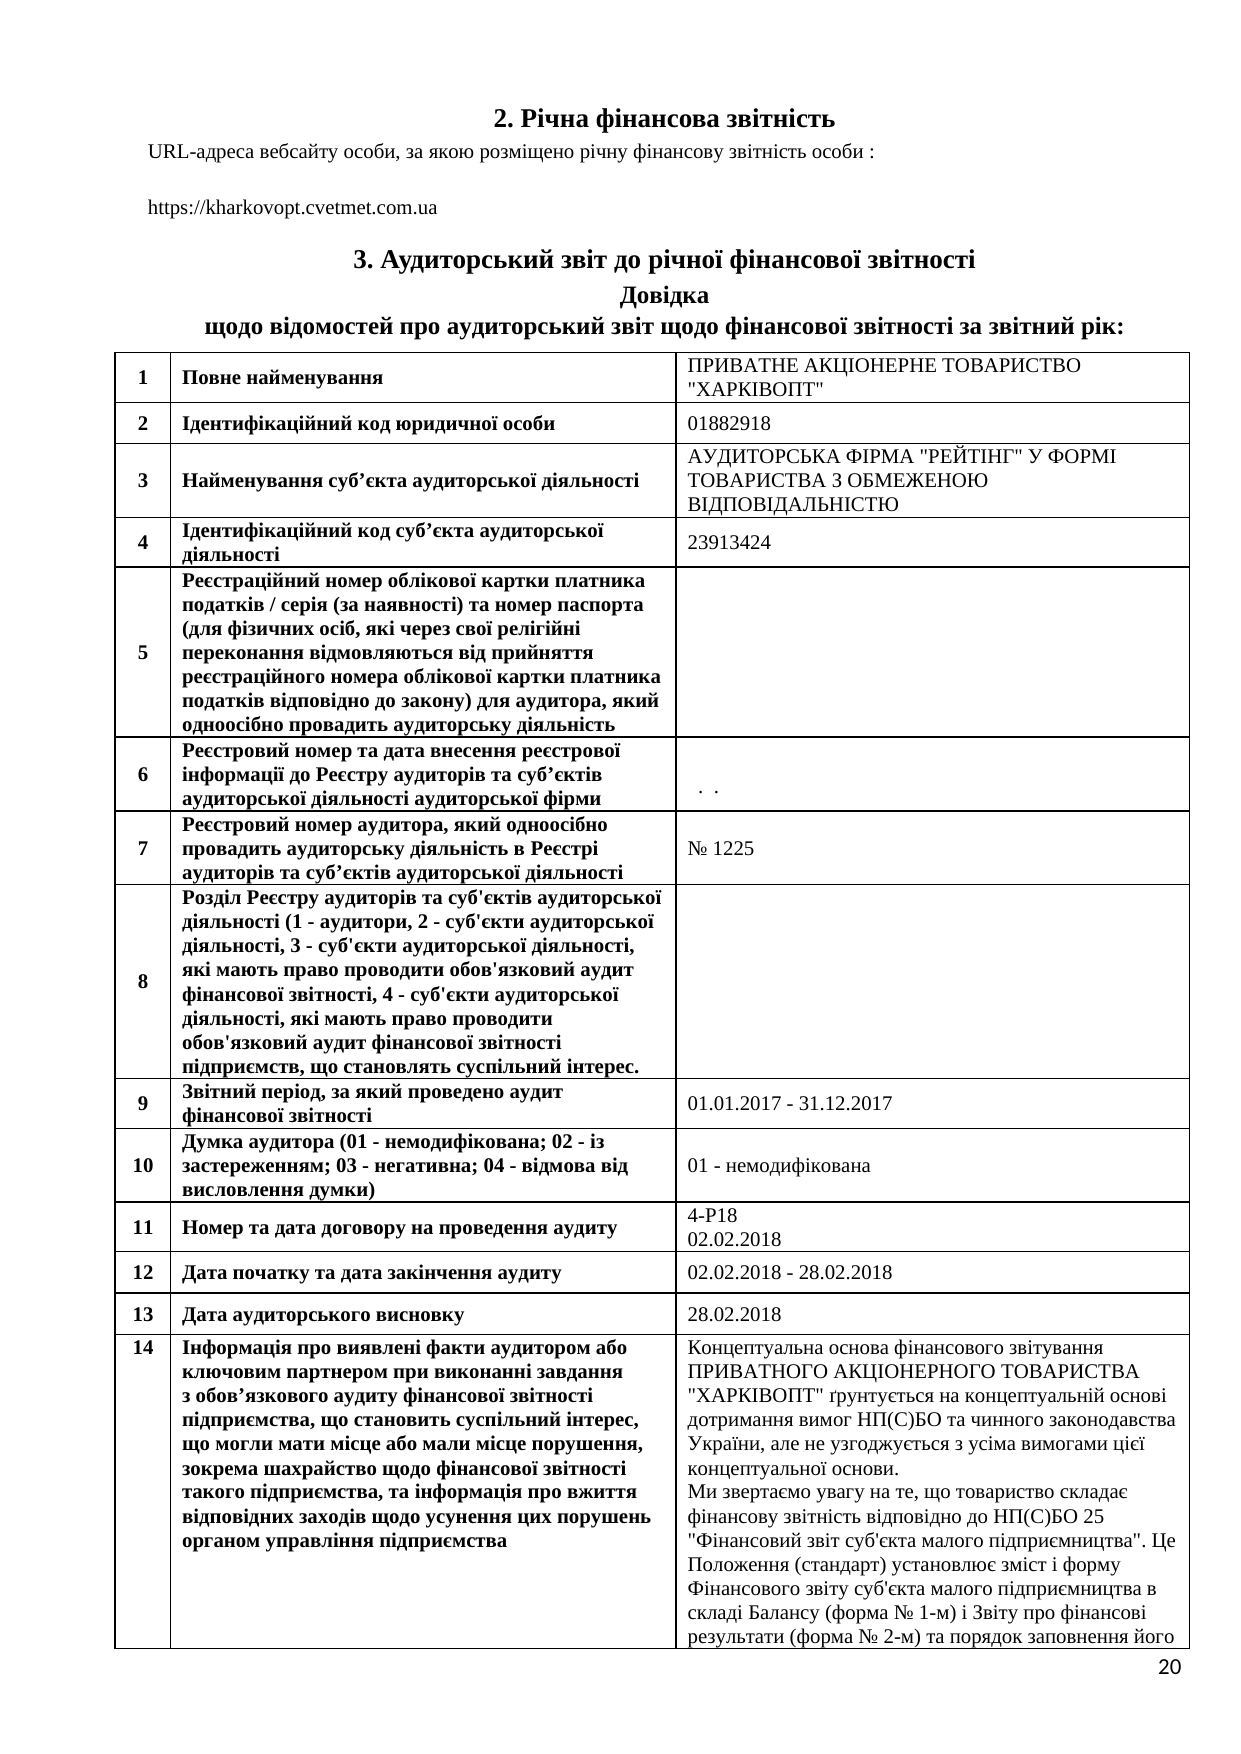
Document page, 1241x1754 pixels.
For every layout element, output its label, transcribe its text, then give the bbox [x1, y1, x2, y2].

table_cell Ідентифікаційний код юридичної особи [171, 403, 675, 443]
table_cell 28.02.2018 [677, 1294, 1189, 1333]
table_header Повне найменування [171, 353, 675, 401]
table_cell Реєстровий номер та дата внесення реєстрової інформації до Реєстру аудиторів та суб’єктів аудиторської діяльності аудиторської фірми [171, 738, 675, 810]
table_cell 02.02.2018 - 28.02.2018 [677, 1252, 1189, 1292]
table_cell 9 [116, 1079, 170, 1127]
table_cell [171, 1335, 675, 1648]
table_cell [677, 1335, 1189, 1648]
table_cell 10 [116, 1129, 170, 1201]
table_cell 2 [116, 403, 170, 443]
table_cell Реєстраційний номер облікової картки платника податків / серія (за наявності) та номер паспорта (для фізичних осіб, які через свої релігійні переконання відмовляються від прийняття реєстраційного номера облікової картки платника податків відповідно до закону) для аудитора, який одноосібно провадить аудиторську діяльність [171, 568, 675, 736]
table_cell 4-Р18 02.02.2018 [677, 1203, 1189, 1251]
table_cell Ідентифікаційний код суб’єкта аудиторської діяльності [171, 518, 675, 566]
table_cell 6 [116, 738, 170, 810]
table_header 1 [116, 353, 170, 401]
table_cell 01882918 [677, 403, 1189, 443]
table_cell Найменування суб’єкта аудиторської діяльності [171, 444, 675, 516]
table_cell № 1225 [677, 812, 1189, 884]
text Довідка щодо відомостей про аудиторський звіт щодо фінансової звітності за звітний рік: [148, 281, 1181, 340]
text URL-адреса вебсайту особи, за якою розміщено річну фінансову звітність особи : [148, 139, 1181, 163]
table_cell Номер та дата договору на проведення аудиту [171, 1203, 675, 1251]
table_cell 13 [116, 1294, 170, 1333]
table_cell Дата аудиторського висновку [171, 1294, 675, 1333]
text 2. Річна фінансова звітність [148, 102, 1181, 133]
table_cell 01 - немодифікована [677, 1129, 1189, 1201]
table_header ПРИВАТНЕ АКЦІОНЕРНЕ ТОВАРИСТВО "ХАРКІВОПТ" [677, 353, 1189, 401]
table_cell 8 [116, 885, 170, 1078]
table_cell Думка аудитора (01 - немодифікована; 02 - із застереженням; 03 - негативна; 04 - відмова від висловлення думки) [171, 1129, 675, 1201]
table_cell 23913424 [677, 518, 1189, 566]
table_cell 14 [116, 1335, 170, 1648]
table_cell [677, 885, 1189, 1078]
table_cell 7 [116, 812, 170, 884]
table_cell [677, 568, 1189, 736]
table_cell . . [677, 738, 1189, 810]
table_cell Реєстровий номер аудитора, який одноосібно провадить аудиторську діяльність в Реєстрі аудиторів та суб’єктів аудиторської діяльності [171, 812, 675, 884]
table_cell Звітний період, за який проведено аудит фінансової звітності [171, 1079, 675, 1127]
table_cell 3 [116, 444, 170, 516]
table_cell 01.01.2017 - 31.12.2017 [677, 1079, 1189, 1127]
table_cell 4 [116, 518, 170, 566]
table_cell 5 [116, 568, 170, 736]
text 3. Аудиторський звіт до річної фінансової звітності [148, 243, 1181, 274]
table_cell Розділ Реєстру аудиторів та суб'єктів аудиторської діяльності (1 - аудитори, 2 - суб'єкти аудиторської діяльності, 3 - суб'єкти аудиторської діяльності, які мають право проводити обов'язковий аудит фінансової звітності, 4 - суб'єкти аудиторської діяльності, які мають право проводити обов'язковий аудит фінансової звітності підприємств, що становлять суспільний інтерес. [171, 885, 675, 1078]
text https://kharkovopt.cvetmet.com.ua [148, 195, 1181, 219]
table_cell Дата початку та дата закінчення аудиту [171, 1252, 675, 1292]
table_cell 11 [116, 1203, 170, 1251]
table_cell 12 [116, 1252, 170, 1292]
table_cell АУДИТОРСЬКА ФІРМА "РЕЙТІНГ" У ФОРМІ ТОВАРИСТВА З ОБМЕЖЕНОЮ ВІДПОВІДАЛЬНІСТЮ [677, 444, 1189, 516]
